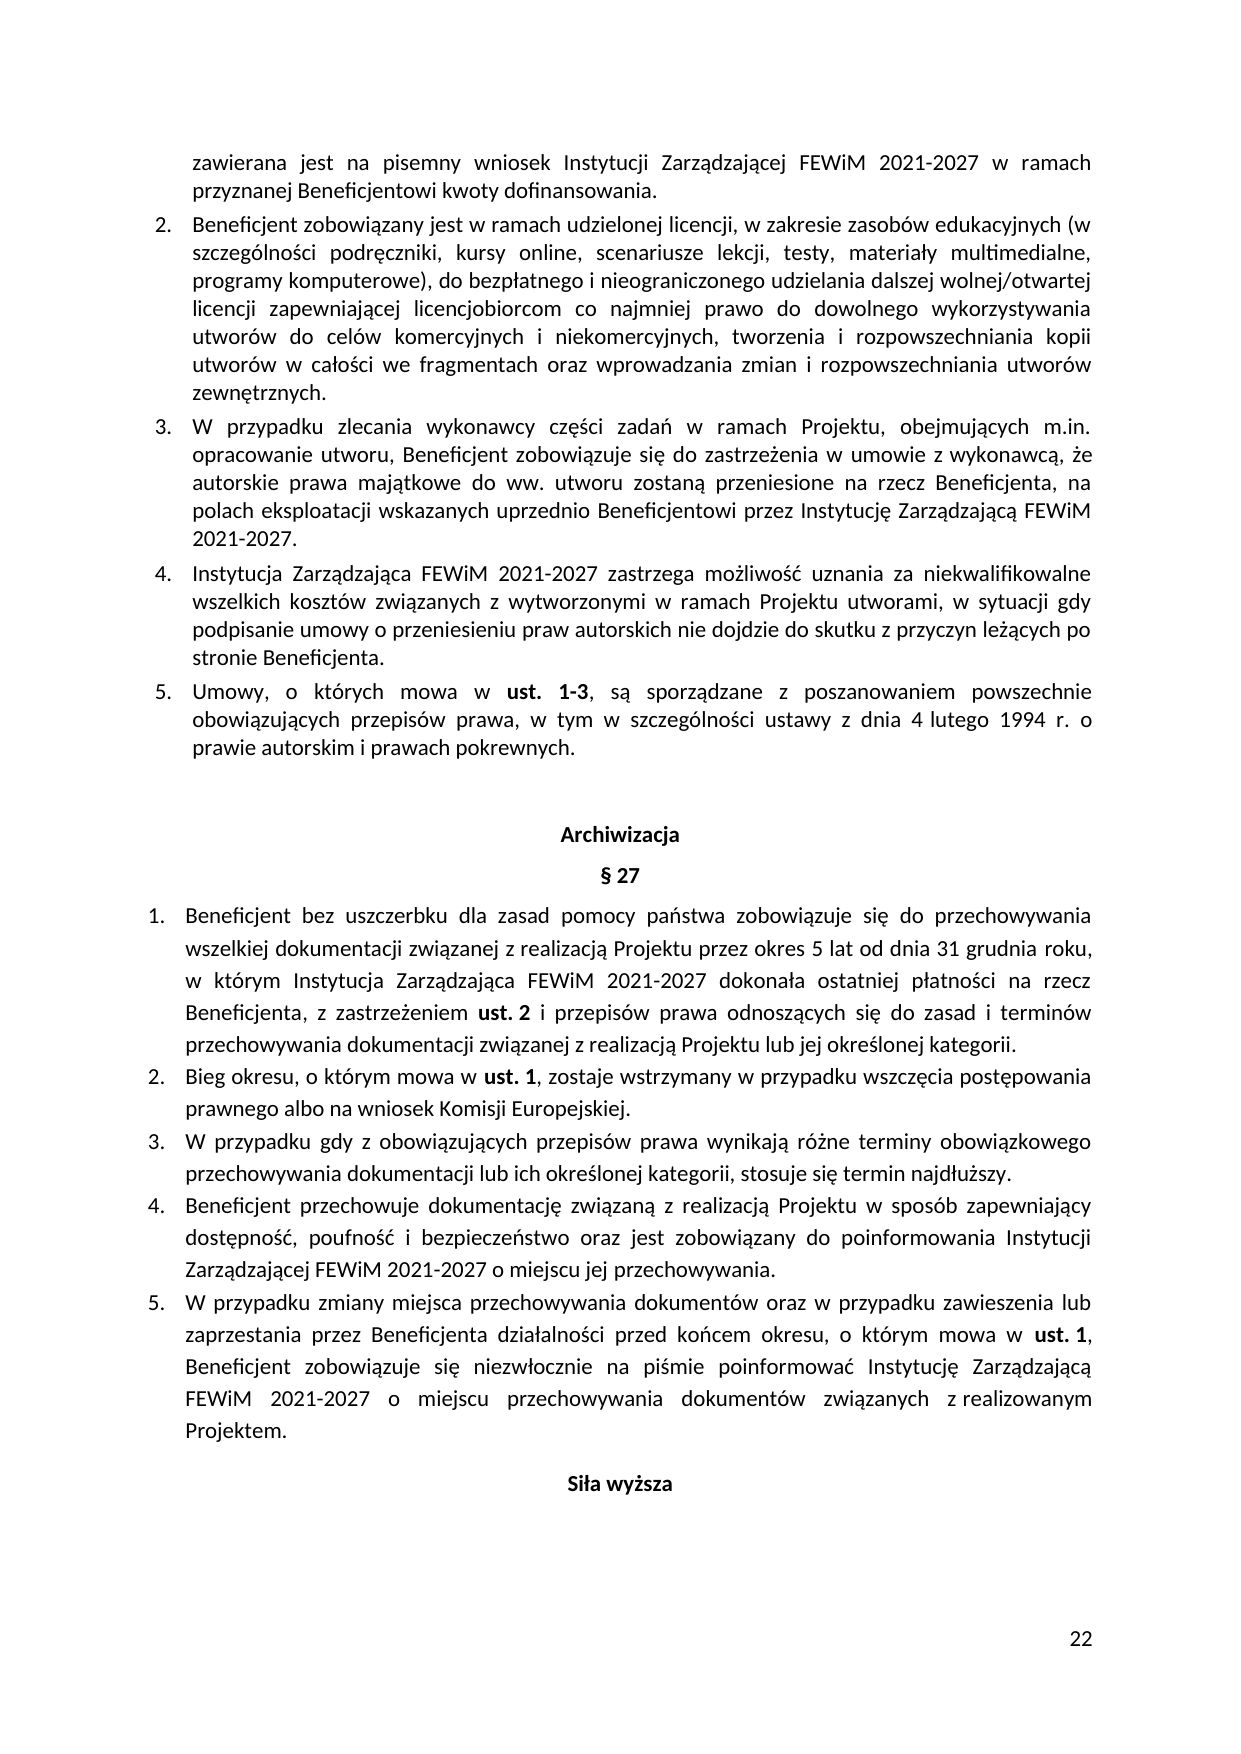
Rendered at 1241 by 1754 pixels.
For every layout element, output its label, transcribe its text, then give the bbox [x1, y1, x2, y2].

list Umowy, o których mowa w ust. 1-3, są sporządzane z poszanowaniem powszechnie obowiązujących przepisów prawa, w tym w szczególności ustawy z dnia 4 lutego 1994 r. o prawie autorskim i prawach pokrewnych. [154, 677, 1092, 761]
list Beneficjent zobowiązany jest w ramach udzielonej licencji, w zakresie zasobów edukacyjnych (w szczególności podręczniki, kursy online, scenariusze lekcji, testy, materiały multimedialne, programy komputerowe), do bezpłatnego i nieograniczonego udzielania dalszej wolnej/otwartej licencji zapewniającej licencjobiorcom co najmniej prawo do dowolnego wykorzystywania utworów do celów komercyjnych i niekomercyjnych, tworzenia i rozpowszechniania kopii utworów w całości we fragmentach oraz wprowadzania zmian i rozpowszechniania utworów zewnętrznych. [154, 210, 1092, 406]
list Beneficjent bez uszczerbku dla zasad pomocy państwa zobowiązuje się do przechowywania wszelkiej dokumentacji związanej z realizacją Projektu przez okres 5 lat od dnia 31 grudnia roku, w którym Instytucja Zarządzająca FEWiM 2021-2027 dokonała ostatniej płatności na rzecz Beneficjenta, z zastrzeżeniem ust. 2 i przepisów prawa odnoszących się do zasad i terminów przechowywania dokumentacji związanej z realizacją Projektu lub jej określonej kategorii. [148, 901, 1092, 1058]
list Archiwizacja [148, 820, 1092, 848]
text § 27 [148, 861, 1092, 889]
list W przypadku gdy z obowiązujących przepisów prawa wynikają różne terminy obowiązkowego przechowywania dokumentacji lub ich określonej kategorii, stosuje się termin najdłuższy. [148, 1127, 1092, 1187]
list Bieg okresu, o którym mowa w ust. 1, zostaje wstrzymany w przypadku wszczęcia postępowania prawnego albo na wniosek Komisji Europejskiej. [148, 1062, 1092, 1123]
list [154, 148, 1092, 204]
list Beneficjent przechowuje dokumentację związaną z realizacją Projektu w sposób zapewniający dostępność, poufność i bezpieczeństwo oraz jest zobowiązany do poinformowania Instytucji Zarządzającej FEWiM 2021-2027 o miejscu jej przechowywania. [148, 1191, 1092, 1283]
list Instytucja Zarządzająca FEWiM 2021-2027 zastrzega możliwość uznania za niekwalifikowalne wszelkich kosztów związanych z wytworzonymi w ramach Projektu utworami, w sytuacji gdy podpisanie umowy o przeniesieniu praw autorskich nie dojdzie do skutku z przyczyn leżących po stronie Beneficjenta. [154, 559, 1092, 671]
text Siła wyższa [148, 1469, 1092, 1497]
list W przypadku zmiany miejsca przechowywania dokumentów oraz w przypadku zawieszenia lub zaprzestania przez Beneficjenta działalności przed końcem okresu, o którym mowa w ust. 1, Beneficjent zobowiązuje się niezwłocznie na piśmie poinformować Instytucję Zarządzającą FEWiM 2021-2027 o miejscu przechowywania dokumentów związanych z realizowanym Projektem. [148, 1288, 1092, 1444]
list W przypadku zlecania wykonawcy części zadań w ramach Projektu, obejmujących m.in. opracowanie utworu, Beneficjent zobowiązuje się do zastrzeżenia w umowie z wykonawcą, że autorskie prawa majątkowe do ww. utworu zostaną przeniesione na rzecz Beneficjenta, na polach eksploatacji wskazanych uprzednio Beneficjentowi przez Instytucję Zarządzającą FEWiM 2021-2027. [154, 412, 1092, 552]
